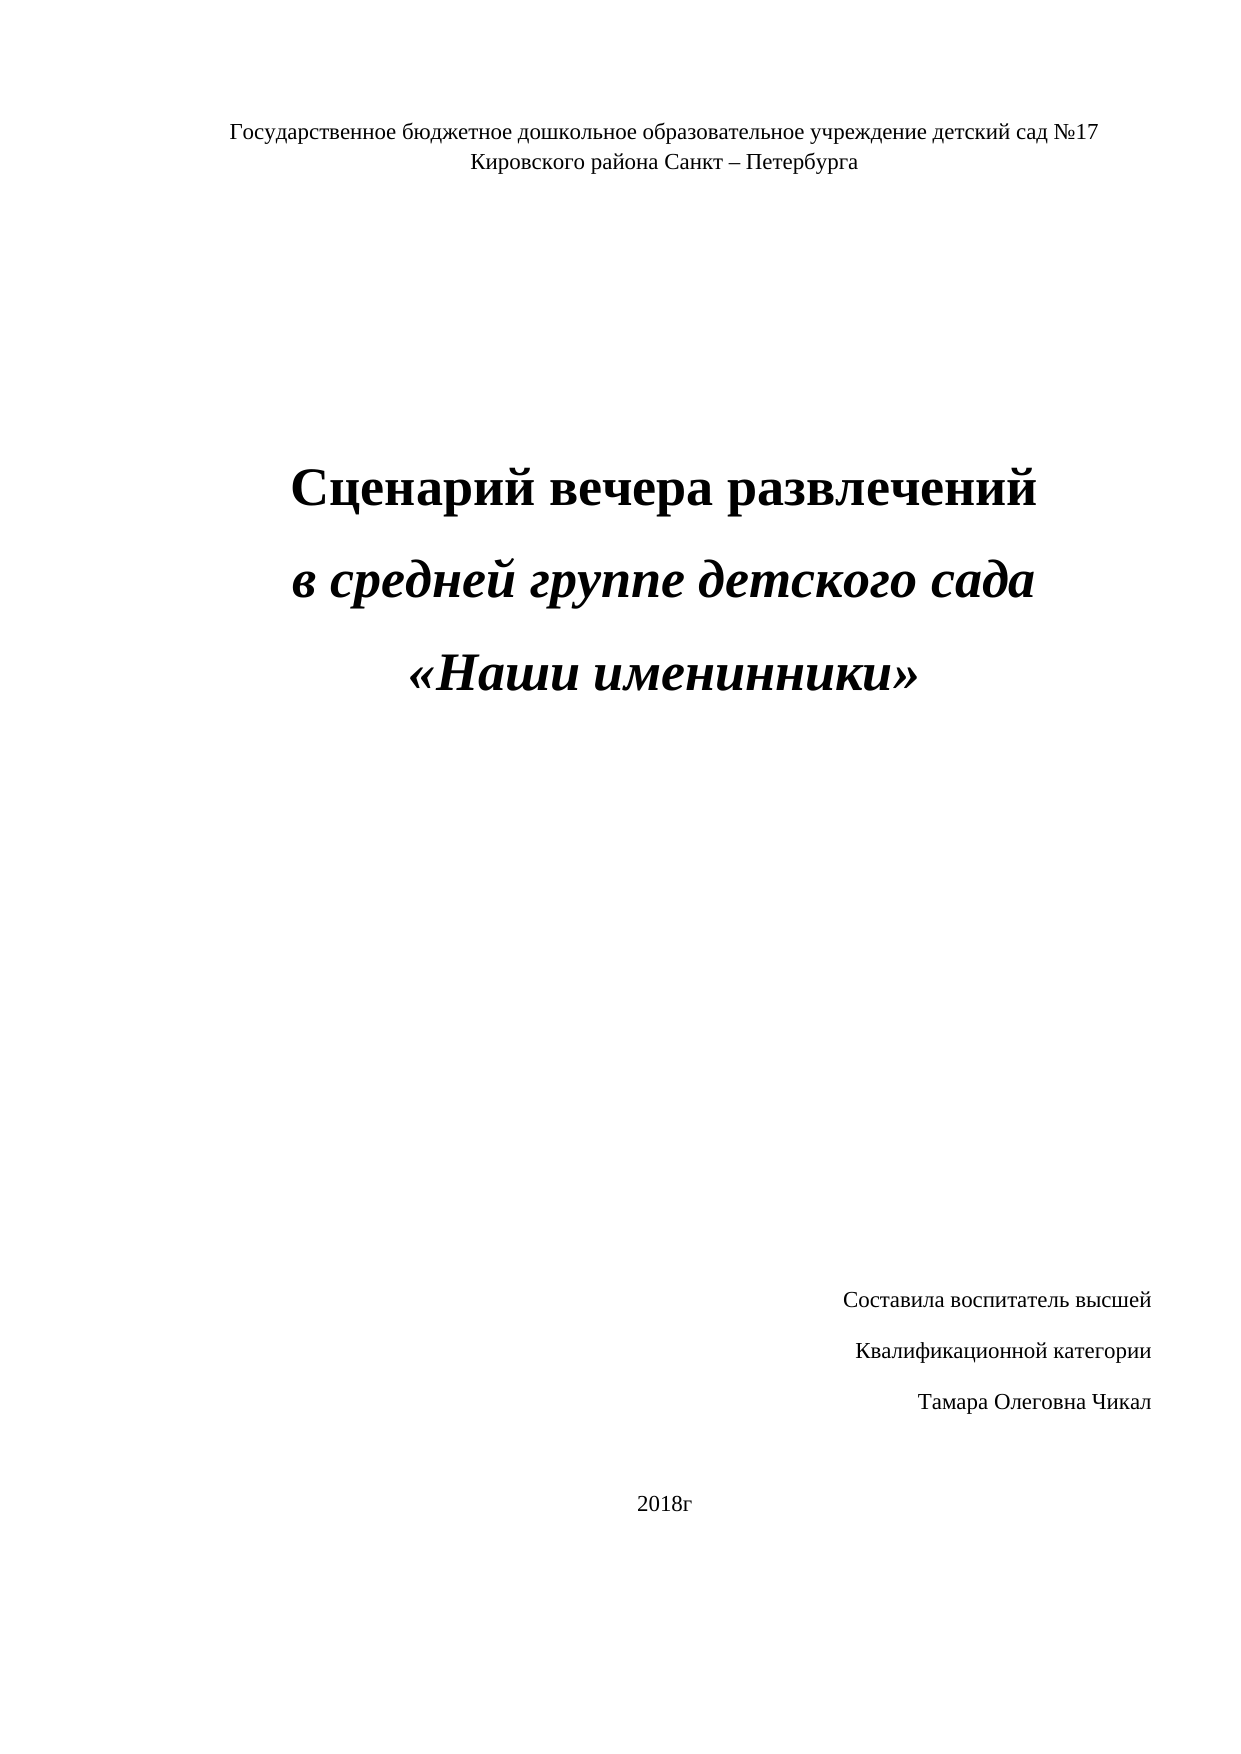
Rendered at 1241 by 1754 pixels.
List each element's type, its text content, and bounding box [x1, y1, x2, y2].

text «Наши именинники» [177, 639, 1152, 702]
text Государственное бюджетное дошкольное образовательное учреждение детский сад №17 Кировского района Санкт – Петербурга [177, 118, 1152, 175]
text 2018г [177, 1490, 1152, 1517]
text в средней группе детского сада [177, 547, 1152, 609]
text Сценарий вечера развлечений [177, 454, 1152, 517]
text Составила воспитатель высшей [177, 1286, 1152, 1312]
text Квалификационной категории [177, 1337, 1152, 1363]
text Тамара Олеговна Чикал [177, 1388, 1152, 1414]
